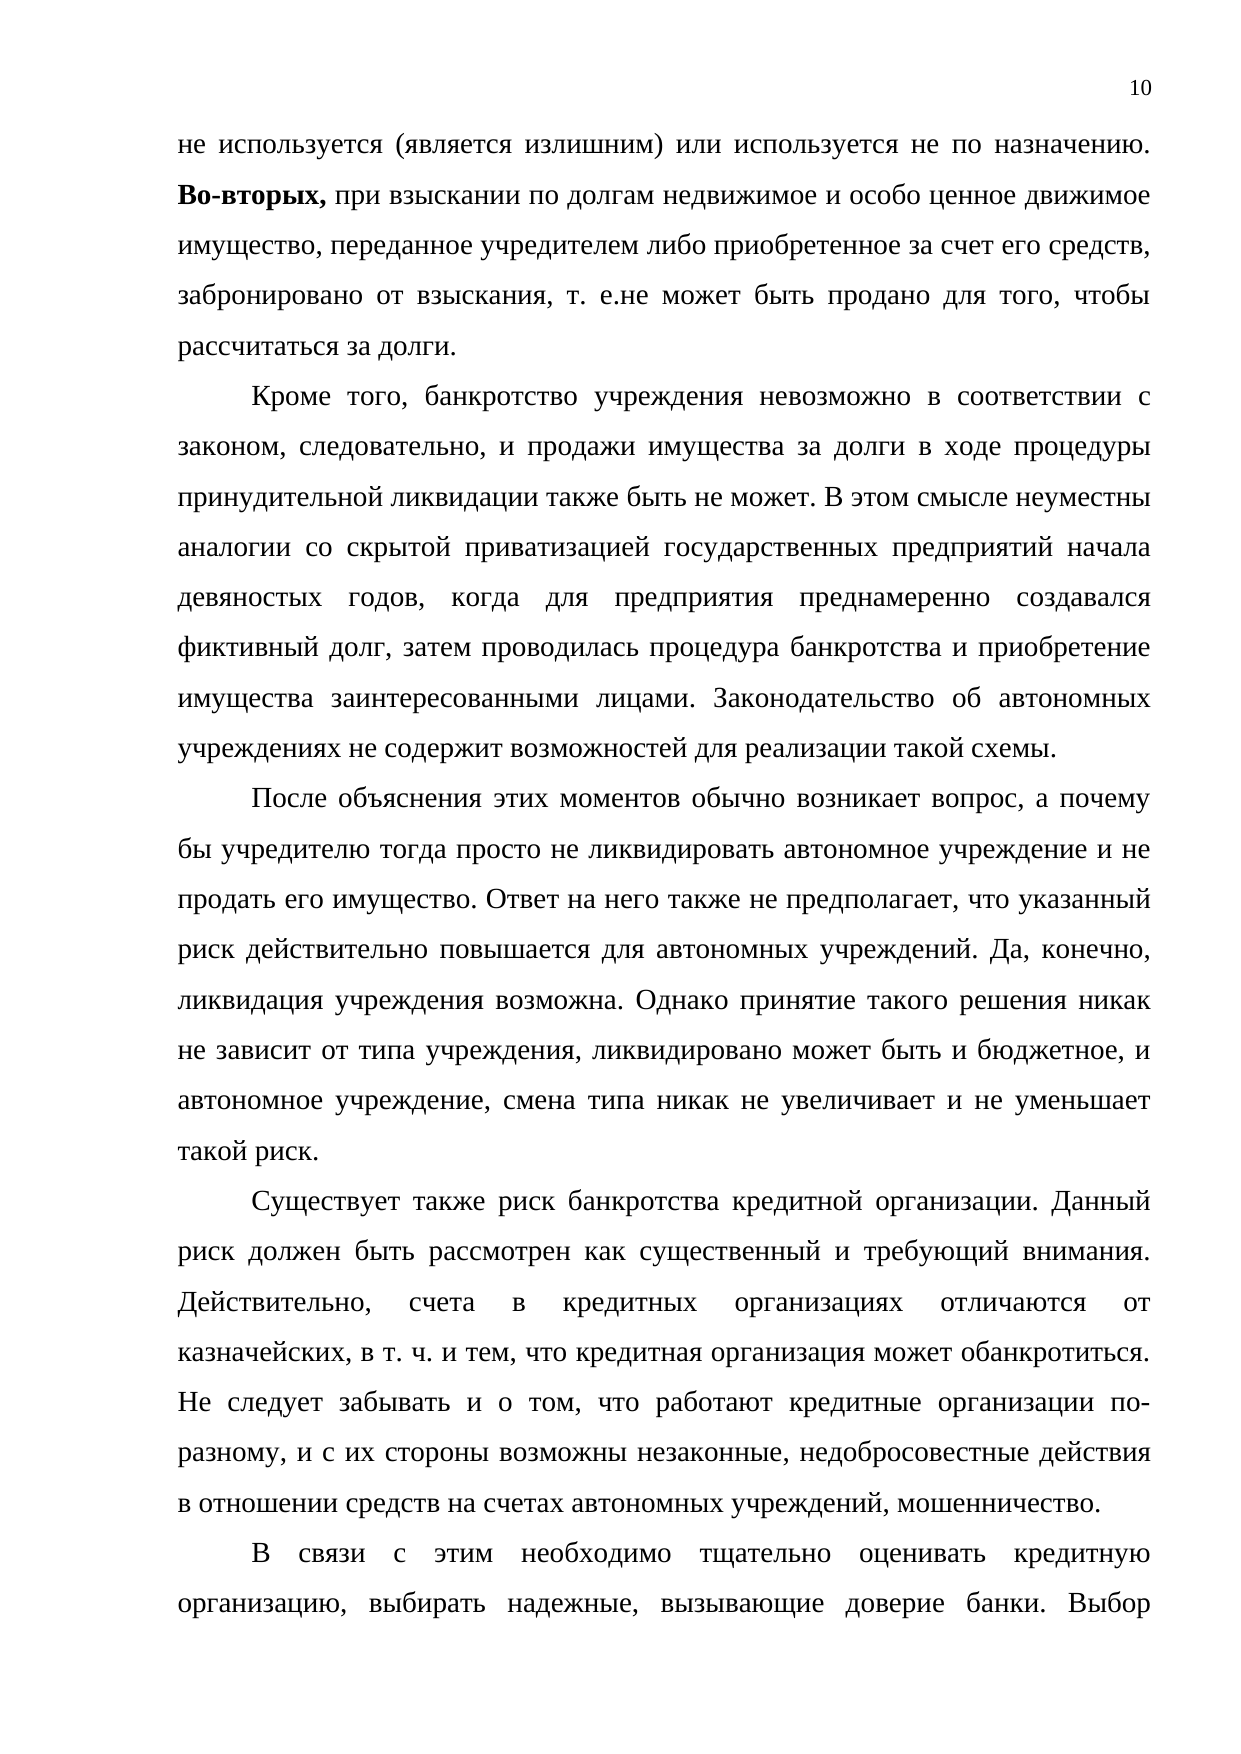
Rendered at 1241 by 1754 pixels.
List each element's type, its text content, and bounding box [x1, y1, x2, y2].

text После объяснения этих моментов обычно возникает вопрос, а почему бы учредителю тогда просто не ликвидировать автономное учреждение и не продать его имущество. Ответ на него также не предполагает, что указанный риск действительно повышается для автономных учреждений. Да, конечно, ликвидация учреждения возможна. Однако принятие такого решения никак не зависит от типа учреждения, ликвидировано может быть и бюджетное, и автономное учреждение, смена типа никак не увеличивает и не уменьшает такой риск. [177, 781, 1152, 1166]
text Кроме того, банкротство учреждения невозможно в соответствии с законом, следовательно, и продажи имущества за долги в ходе процедуры принудительной ликвидации также быть не может. В этом смысле неуместны аналогии со скрытой приватизацией государственных предприятий начала девяностых годов, когда для предприятия преднамеренно создавался фиктивный долг, затем проводилась процедура банкротства и приобретение имущества заинтересованными лицами. Законодательство об автономных учреждениях не содержит возможностей для реализации такой схемы. [177, 378, 1152, 764]
text Существует также риск банкротства кредитной организации. Данный риск должен быть рассмотрен как существенный и требующий внимания. Действительно, счета в кредитных организациях отличаются от казначейских, в т. ч. и тем, что кредитная организация может обанкротиться. Не следует забывать и о том, что работают кредитные организации по-разному, и с их стороны возможны незаконные, недобросовестные действия в отношении средств на счетах автономных учреждений, мошенничество. [177, 1183, 1152, 1518]
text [177, 126, 1152, 361]
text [177, 1535, 1152, 1619]
